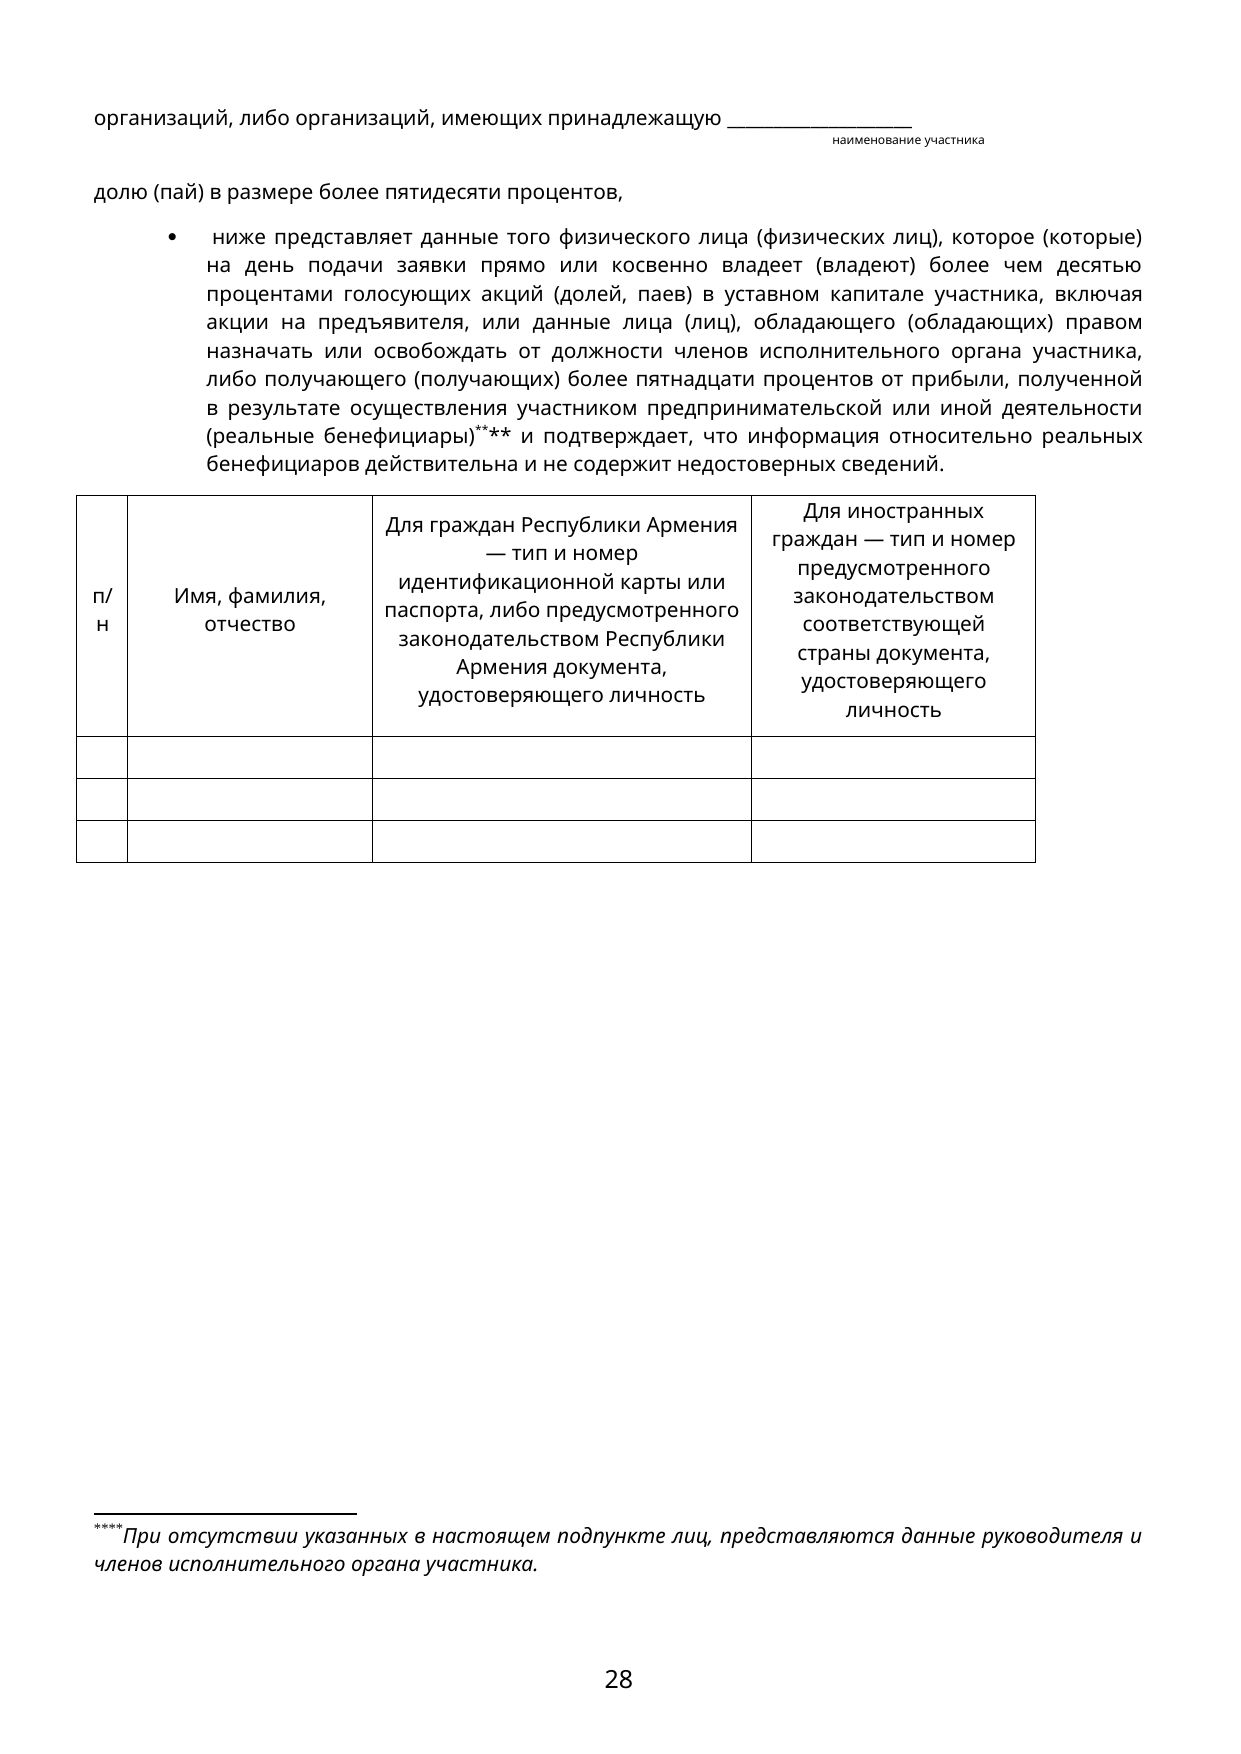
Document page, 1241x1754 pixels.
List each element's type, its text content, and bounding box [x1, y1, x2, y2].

table_cell [752, 737, 1035, 778]
table_cell [128, 821, 372, 862]
table_cell [77, 779, 127, 820]
table_cell [752, 779, 1035, 820]
table_cell [373, 821, 751, 862]
table_cell [373, 779, 751, 820]
table_cell [77, 821, 127, 862]
table_cell [77, 737, 127, 778]
table_header п/н [77, 496, 127, 736]
table_cell [373, 737, 751, 778]
text наименование участника [832, 132, 1144, 160]
table_header Для граждан Республики Армения — тип и номер идентификационной карты или паспорта, либо предусмотренного законодательством Республики Армения документа, удостоверяющего личность [373, 496, 751, 736]
table_header Имя, фамилия, отчество [128, 496, 372, 736]
table_cell [128, 737, 372, 778]
table_header Для иностранных граждан — тип и номер предусмотренного законодательством соответствующей страны документа, удостоверяющего личность [752, 496, 1035, 736]
list ниже представляет данные того физического лица (физических лиц), которое (которые) на день подачи заявки прямо или косвенно владеет (владеют) более чем десятью процентами голосующих акций (долей, паев) в уставном капитале участника, включая акции на предъявителя, или данные лица (лиц), обладающего (обладающих) правом назначать или освобождать от должности членов исполнительного органа участника, либо получающего (получающих) более пятнадцати процентов от прибыли, полученной в результате осуществления участником предпринимательской или иной деятельности (реальные бенефициары)** и подтверждает, что информация относительно реальных бенефициаров действительна и не содержит недостоверных сведений. [169, 222, 1144, 478]
text долю (пай) в размере более пятидесяти процентов, [94, 177, 1144, 205]
text организаций, либо организаций, имеющих принадлежащую ____________________ [94, 103, 1144, 132]
table_cell [128, 779, 372, 820]
table_cell [752, 821, 1035, 862]
